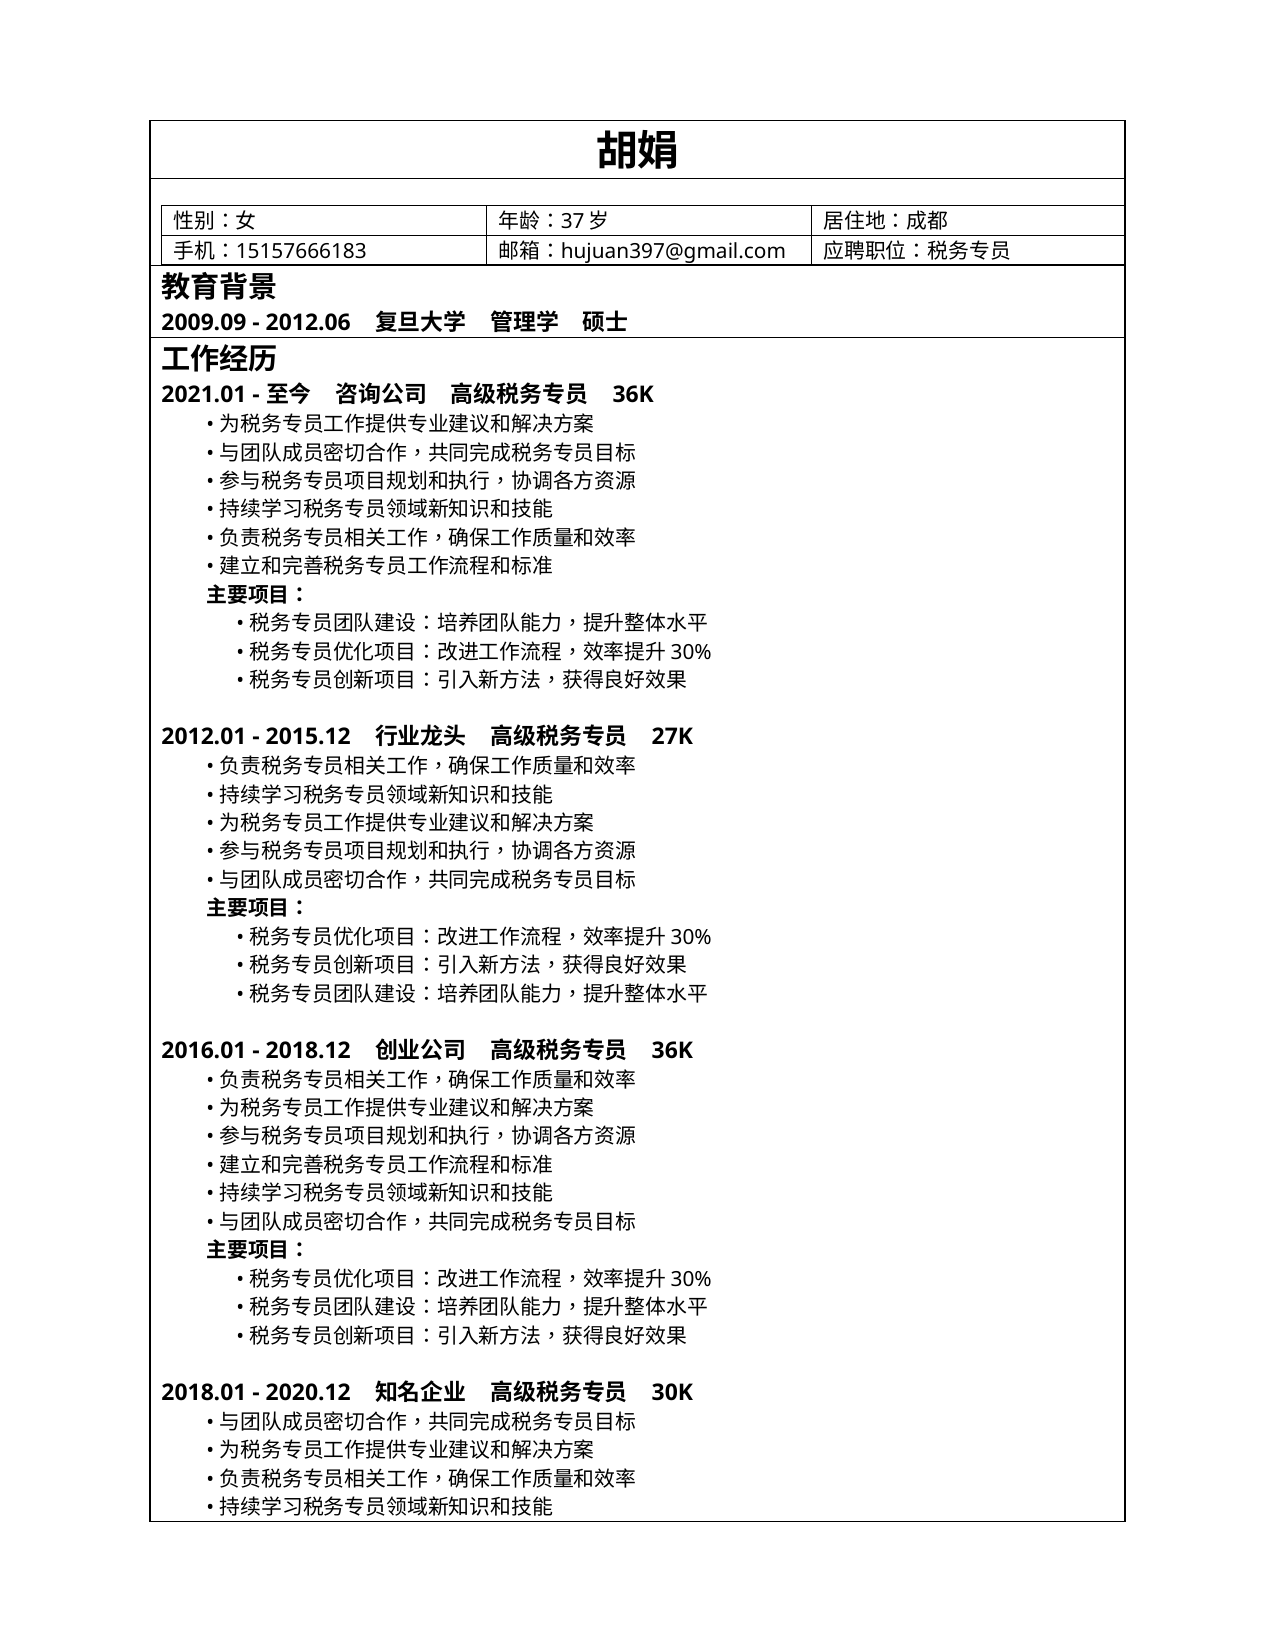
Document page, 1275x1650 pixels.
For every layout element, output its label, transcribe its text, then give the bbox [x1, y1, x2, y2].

table_cell [151, 179, 1124, 265]
table_header 胡娟 [151, 121, 1124, 178]
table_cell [151, 338, 1124, 1521]
table_cell 教育背景 2009.09 - 2012.06 复旦大学 管理学 硕士 [151, 266, 1124, 337]
